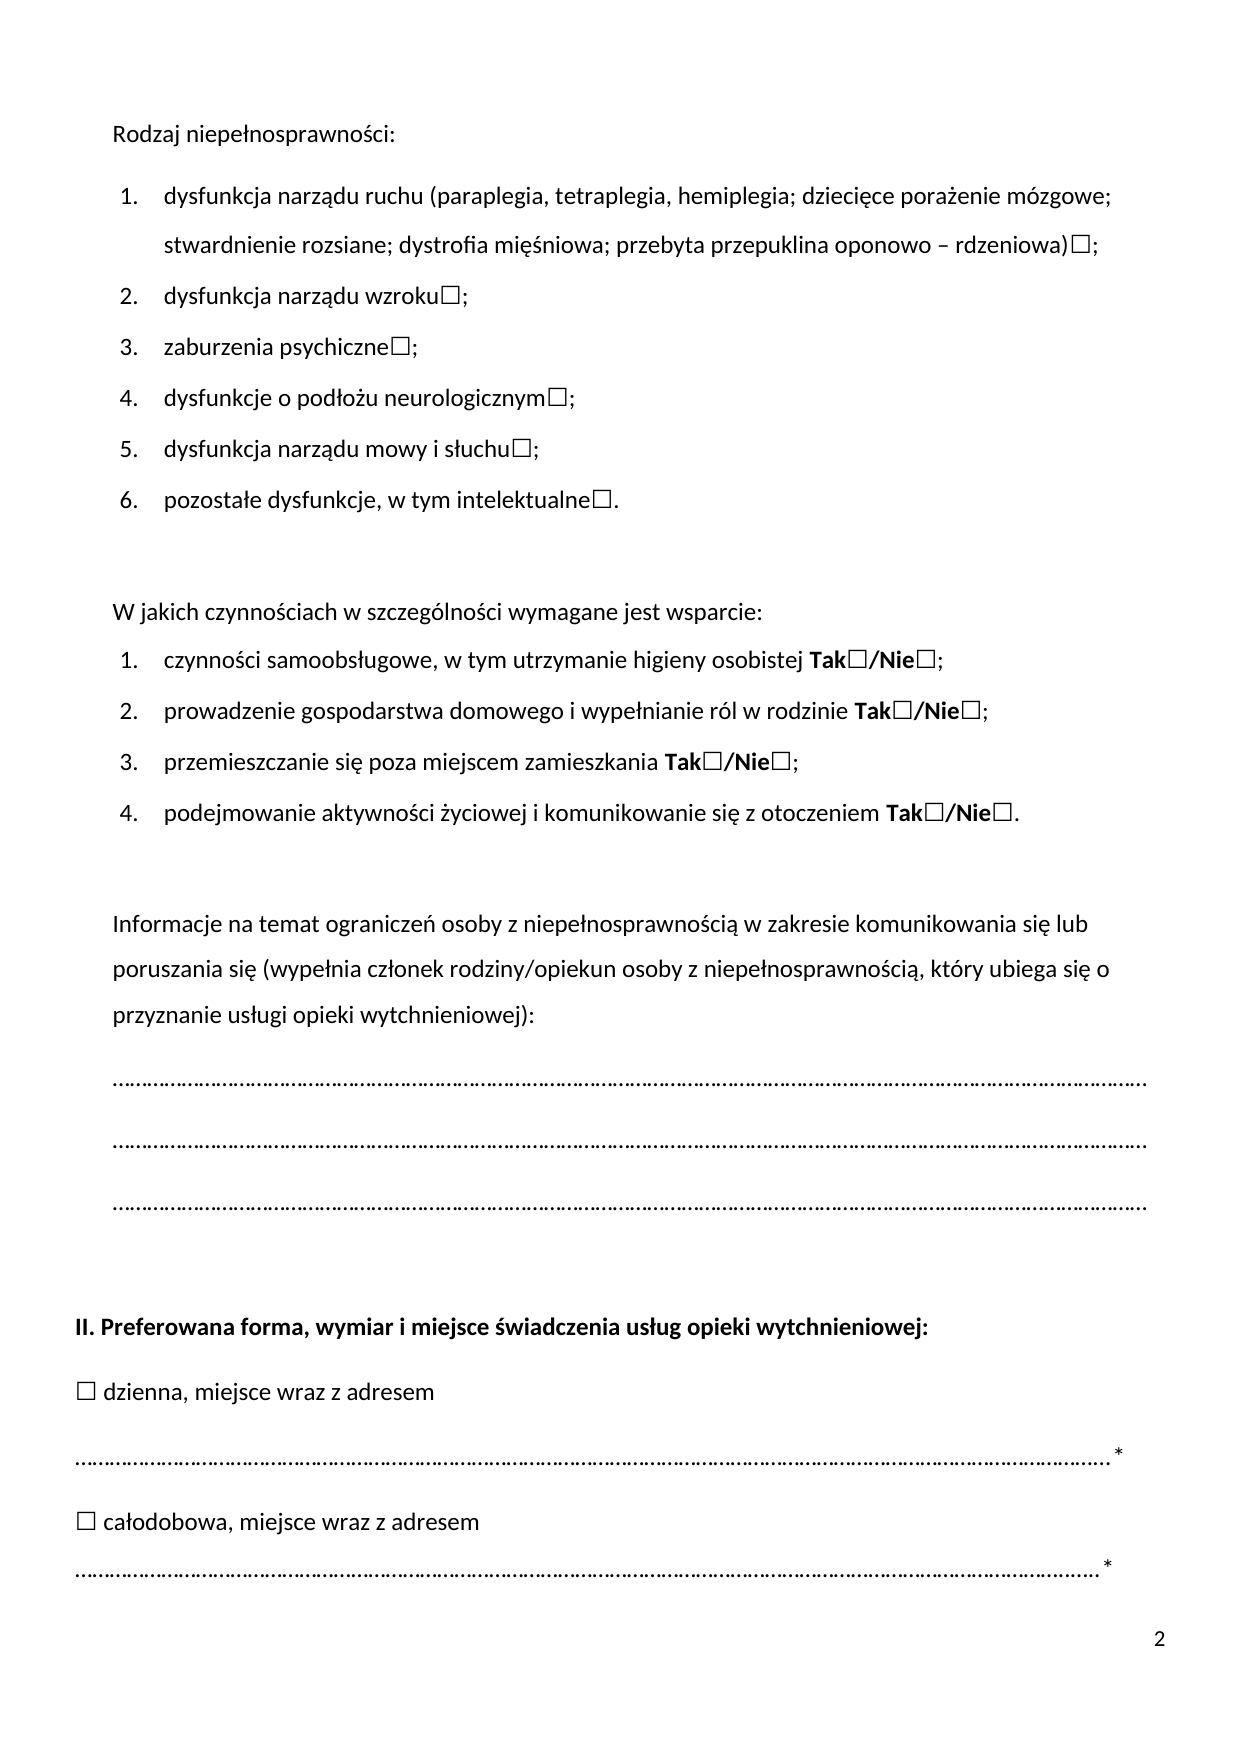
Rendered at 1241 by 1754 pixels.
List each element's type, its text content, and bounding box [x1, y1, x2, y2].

list dysfunkcje o podłożu neurologicznym; [119, 379, 1165, 413]
list czynności samoobsługowe, w tym utrzymanie higieny osobistej Tak/Nie; [119, 641, 1165, 675]
text Rodzaj niepełnosprawności: [112, 118, 1165, 149]
list dysfunkcja narządu mowy i słuchu; [119, 430, 1165, 464]
list zaburzenia psychiczne; [119, 328, 1165, 362]
list prowadzenie gospodarstwa domowego i wypełnianie ról w rodzinie Tak/Nie; [119, 692, 1165, 726]
text ……………………………………………………………………………………………………………………………………………………………… [112, 1062, 1165, 1092]
text dzienna, miejsce wraz z adresem [75, 1374, 1165, 1408]
text II. Preferowana forma, wymiar i miejsce świadczenia usług opieki wytchnieniowej: [75, 1311, 1165, 1342]
text całodobowa, miejsce wraz z adresem ………………………………………………………………………………………………………………………………………………………..…..* [75, 1504, 1165, 1584]
text ……………………………………………………………………………………………………………………………………………………………… [112, 1124, 1165, 1155]
text ……………………………………………………………………………………………………………………………………………………………… [112, 1187, 1165, 1217]
text Informacje na temat ograniczeń osoby z niepełnosprawnością w zakresie komunikowania się lub poruszania się (wypełnia członek rodziny/opiekun osoby z niepełnosprawnością, który ubiega się o przyznanie usługi opieki wytchnieniowej): [112, 908, 1165, 1030]
list dysfunkcja narządu ruchu (paraplegia, tetraplegia, hemiplegia; dziecięce porażenie mózgowe; stwardnienie rozsiane; dystrofia mięśniowa; przebyta przepuklina oponowo – rdzeniowa); [119, 181, 1165, 260]
text ……………………………………………………………………………………………………………………………………………………………...* [75, 1441, 1165, 1472]
list podejmowanie aktywności życiowej i komunikowanie się z otoczeniem Tak/Nie. [119, 794, 1165, 828]
list dysfunkcja narządu wzroku; [119, 277, 1165, 311]
list W jakich czynnościach w szczególności wymagane jest wsparcie: [112, 596, 1165, 626]
list pozostałe dysfunkcje, w tym intelektualne. [119, 481, 1165, 516]
list przemieszczanie się poza miejscem zamieszkania Tak/Nie; [119, 743, 1165, 777]
